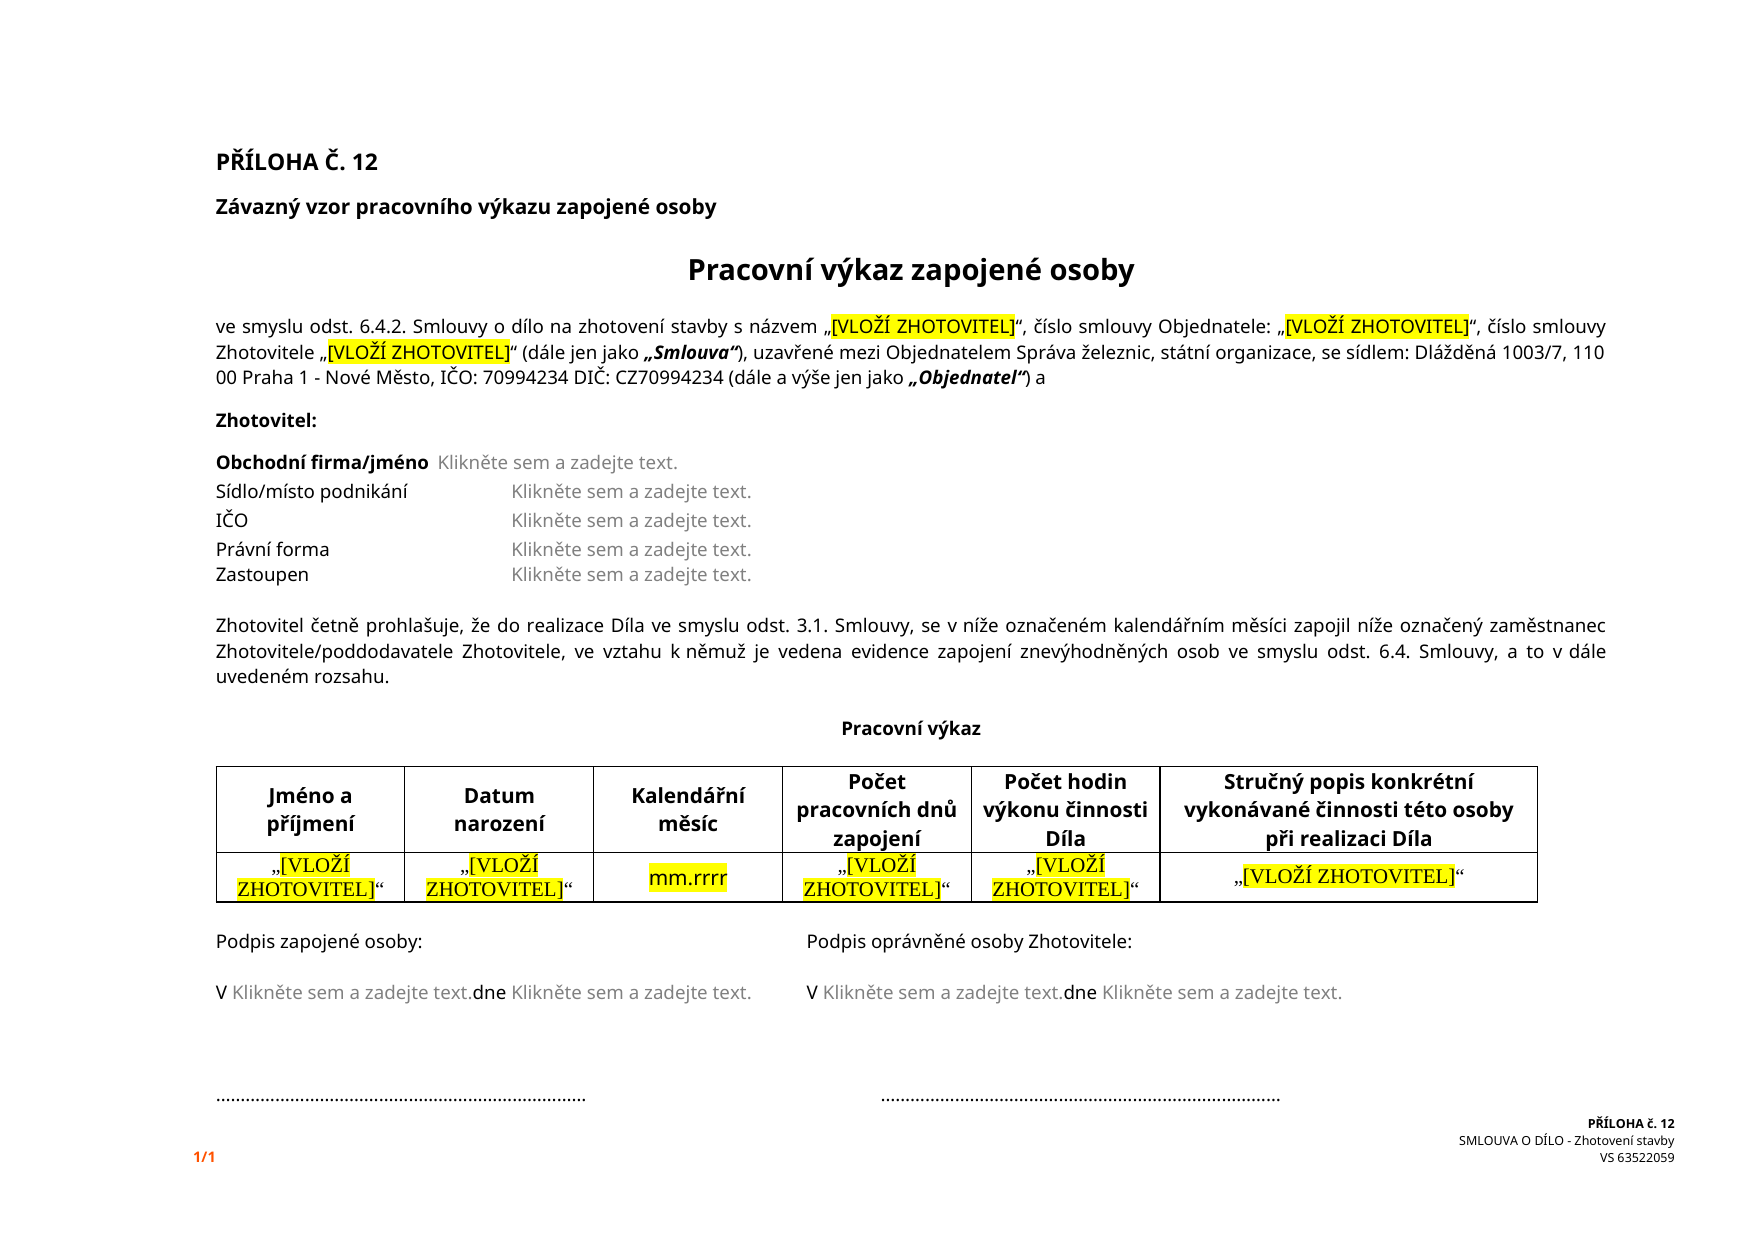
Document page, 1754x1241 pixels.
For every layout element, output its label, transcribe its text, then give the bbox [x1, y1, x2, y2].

text Závazný vzor pracovního výkazu zapojené osoby [216, 192, 1606, 221]
text Pracovní výkaz [216, 715, 1606, 740]
table_header Počet pracovních dnů zapojení [783, 767, 971, 852]
text IČO [216, 504, 1606, 533]
text ………………………………………………………………… ……………………………………………………………………… [216, 1081, 1606, 1107]
text Zhotovitel: [216, 402, 1606, 433]
table_header Stručný popis konkrétní vykonávané činnosti této osoby při realizaci Díla [1161, 767, 1537, 852]
text Zastoupen [216, 562, 1606, 587]
table_cell „[VLOŽÍ ZHOTOVITEL]“ [217, 853, 404, 901]
text Právní forma [216, 533, 1606, 562]
text V dne V dne [216, 979, 1606, 1004]
table_header Datum narození [405, 767, 593, 852]
table_header Jméno a příjmení [217, 767, 404, 852]
text ve smyslu odst. 6.4.2. Smlouvy o dílo na zhotovení stavby s názvem „[VLOŽÍ ZHOTOVITEL]“, číslo smlouvy Objednatele: „[VLOŽÍ ZHOTOVITEL]“, číslo smlouvy Zhotovitele „[VLOŽÍ ZHOTOVITEL]“ (dále jen jako „Smlouva“), uzavřené mezi Objednatelem Správa železnic, státní organizace, se sídlem: Dlážděná 1003/7, 110 00 Praha 1 - Nové Město, IČO: 70994234 DIČ: CZ70994234 (dále a výše jen jako „Objednatel“) a [216, 313, 1606, 390]
table_cell „[VLOŽÍ ZHOTOVITEL]“ [1161, 853, 1537, 901]
table_cell „[VLOŽÍ ZHOTOVITEL]“ [783, 853, 971, 901]
table_cell mm.rrrr [594, 853, 782, 901]
table_header Kalendářní měsíc [594, 767, 782, 852]
text Zhotovitel četně prohlašuje, že do realizace Díla ve smyslu odst. 3.1. Smlouvy, se v níže označeném kalendářním měsíci zapojil níže označený zaměstnanec Zhotovitele/poddodavatele Zhotovitele, ve vztahu k němuž je vedena evidence zapojení znevýhodněných osob ve smyslu odst. 6.4. Smlouvy, a to v dále uvedeném rozsahu. [216, 613, 1606, 689]
text Podpis zapojené osoby: Podpis oprávněné osoby Zhotovitele: [216, 928, 1606, 953]
text Pracovní výkaz zapojené osoby [216, 249, 1606, 288]
table_cell „[VLOŽÍ ZHOTOVITEL]“ [972, 853, 1159, 901]
text Obchodní firma/jméno [216, 446, 1606, 475]
table_cell „[VLOŽÍ ZHOTOVITEL]“ [405, 853, 593, 901]
table_header Počet hodin výkonu činnosti Díla [972, 767, 1159, 852]
text Příloha č. 12 [216, 146, 1606, 177]
text Sídlo/místo podnikání [216, 475, 1606, 504]
